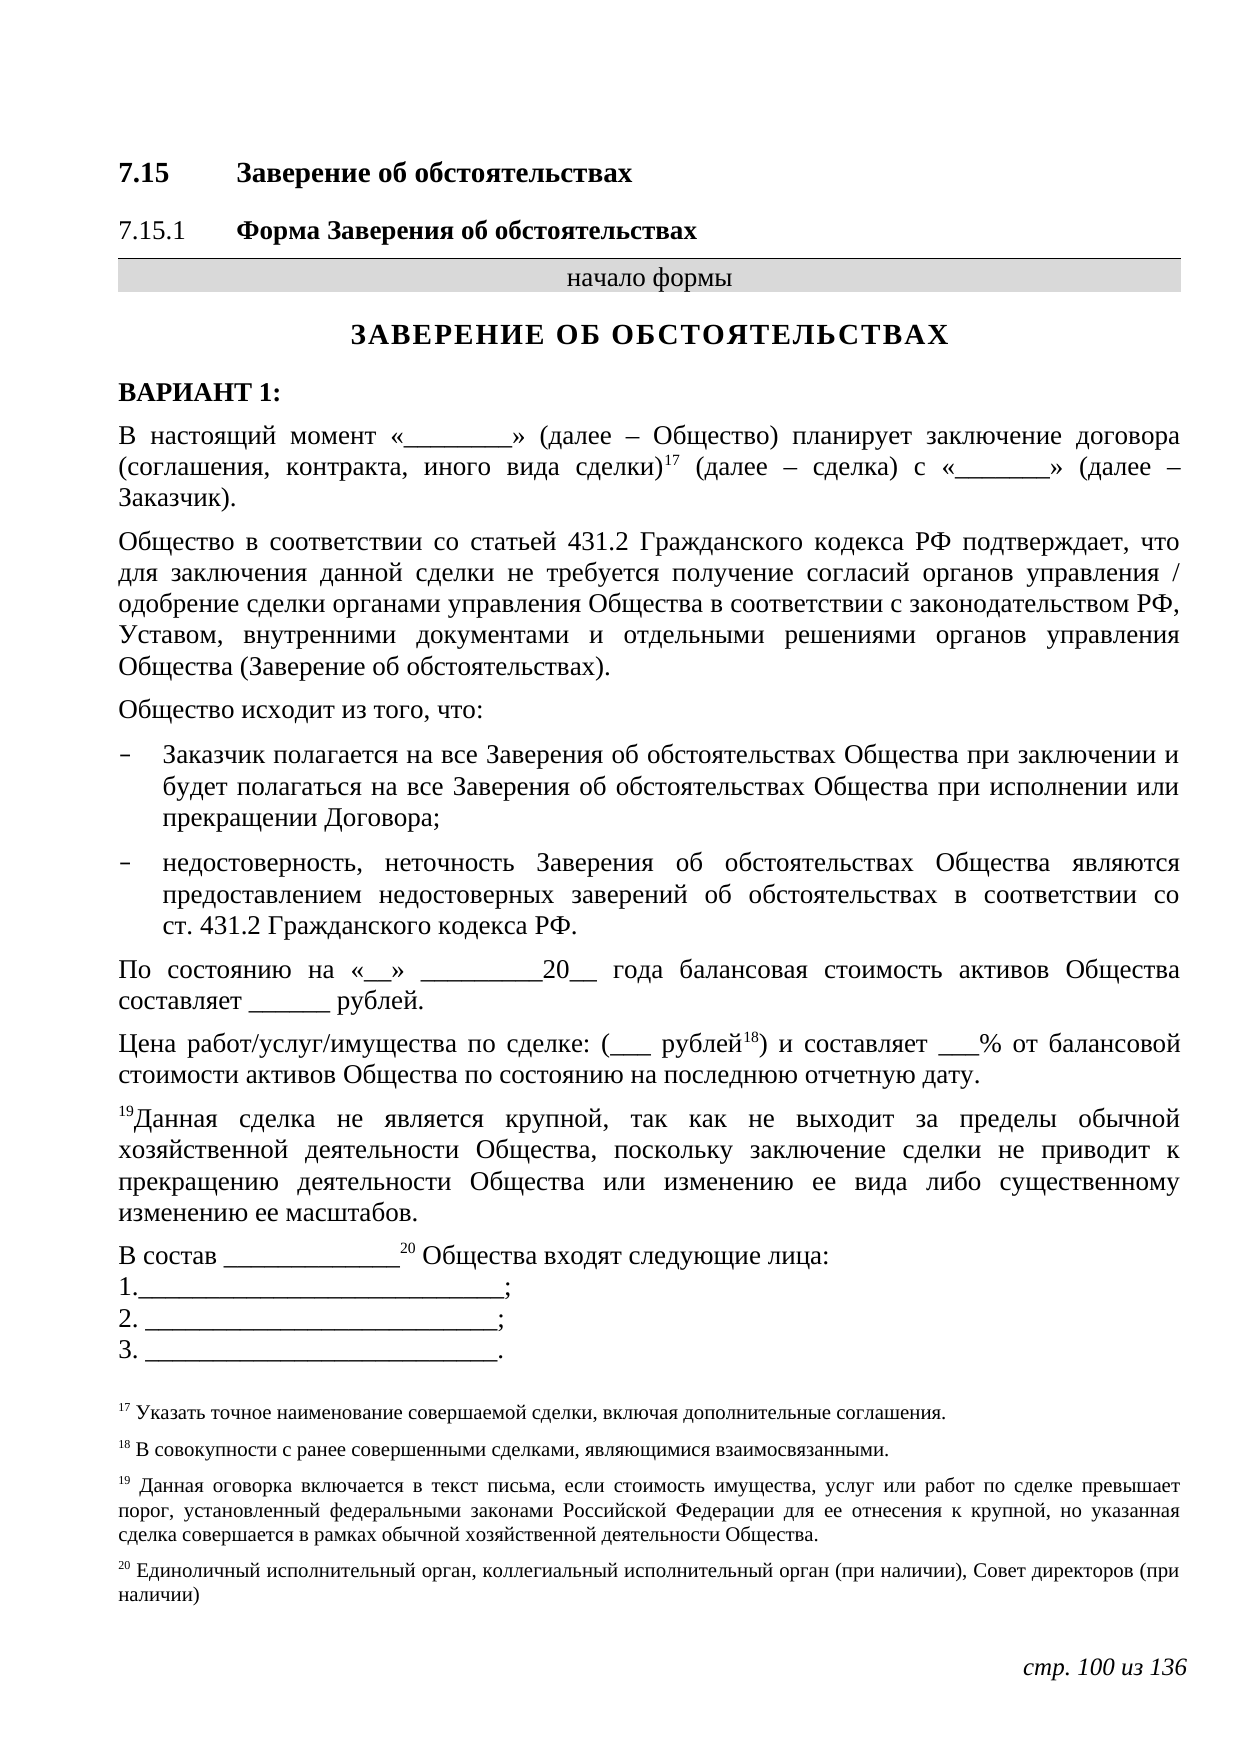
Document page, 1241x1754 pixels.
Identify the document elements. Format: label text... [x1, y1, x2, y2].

text Общество исходит из того, что: [118, 693, 1181, 724]
text Цена работ/услуг/имущества по сделке: (___ рублей) и составляет ___% от балансовой стоимости активов Общества по состоянию на последнюю отчетную дату. [118, 1027, 1181, 1090]
list Форма Заверения об обстоятельствах [118, 214, 1181, 245]
text Данная сделка не является крупной, так как не выходит за пределы обычной хозяйственной деятельности Общества, поскольку заключение сделки не приводит к прекращению деятельности Общества или изменению ее вида либо существенному изменению ее масштабов. [118, 1102, 1181, 1227]
text 1.___________________________; [118, 1271, 1181, 1302]
list Заказчик полагается на все Заверения об обстоятельствах Общества при заключении и будет полагаться на все Заверения об обстоятельствах Общества при исполнении или прекращении Договора; [118, 737, 1181, 832]
text начало формы [118, 259, 1181, 292]
text По состоянию на «__» _________20__ года балансовая стоимость активов Общества составляет ______ рублей. [118, 953, 1181, 1015]
text 2. __________________________; [118, 1302, 1181, 1333]
text В настоящий момент «________» (далее – Общество) планирует заключение договора (соглашения, контракта, иного вида сделки) (далее – сделка) с «_______» (далее – Заказчик). [118, 419, 1181, 513]
text ВАРИАНТ 1: [118, 376, 1181, 407]
subtitle Заверение об обстоятельствах [118, 156, 1181, 189]
text В состав _____________ Общества входят следующие лица: [118, 1239, 1181, 1271]
text Общество в соответствии со статьей 431.2 Гражданского кодекса РФ подтверждает, что для заключения данной сделки не требуется получение согласий органов управления / одобрение сделки органами управления Общества в соответствии с законодательством РФ, Уставом, внутренними документами и отдельными решениями органов управления Общества (Заверение об обстоятельствах). [118, 525, 1181, 681]
text Заверение об обстоятельствах [118, 317, 1181, 351]
list недостоверность, неточность Заверения об обстоятельствах Общества являются предоставлением недостоверных заверений об обстоятельствах в соответствии со ст. 431.2 Гражданского кодекса РФ. [118, 845, 1181, 940]
text 3. __________________________. [118, 1333, 1181, 1364]
